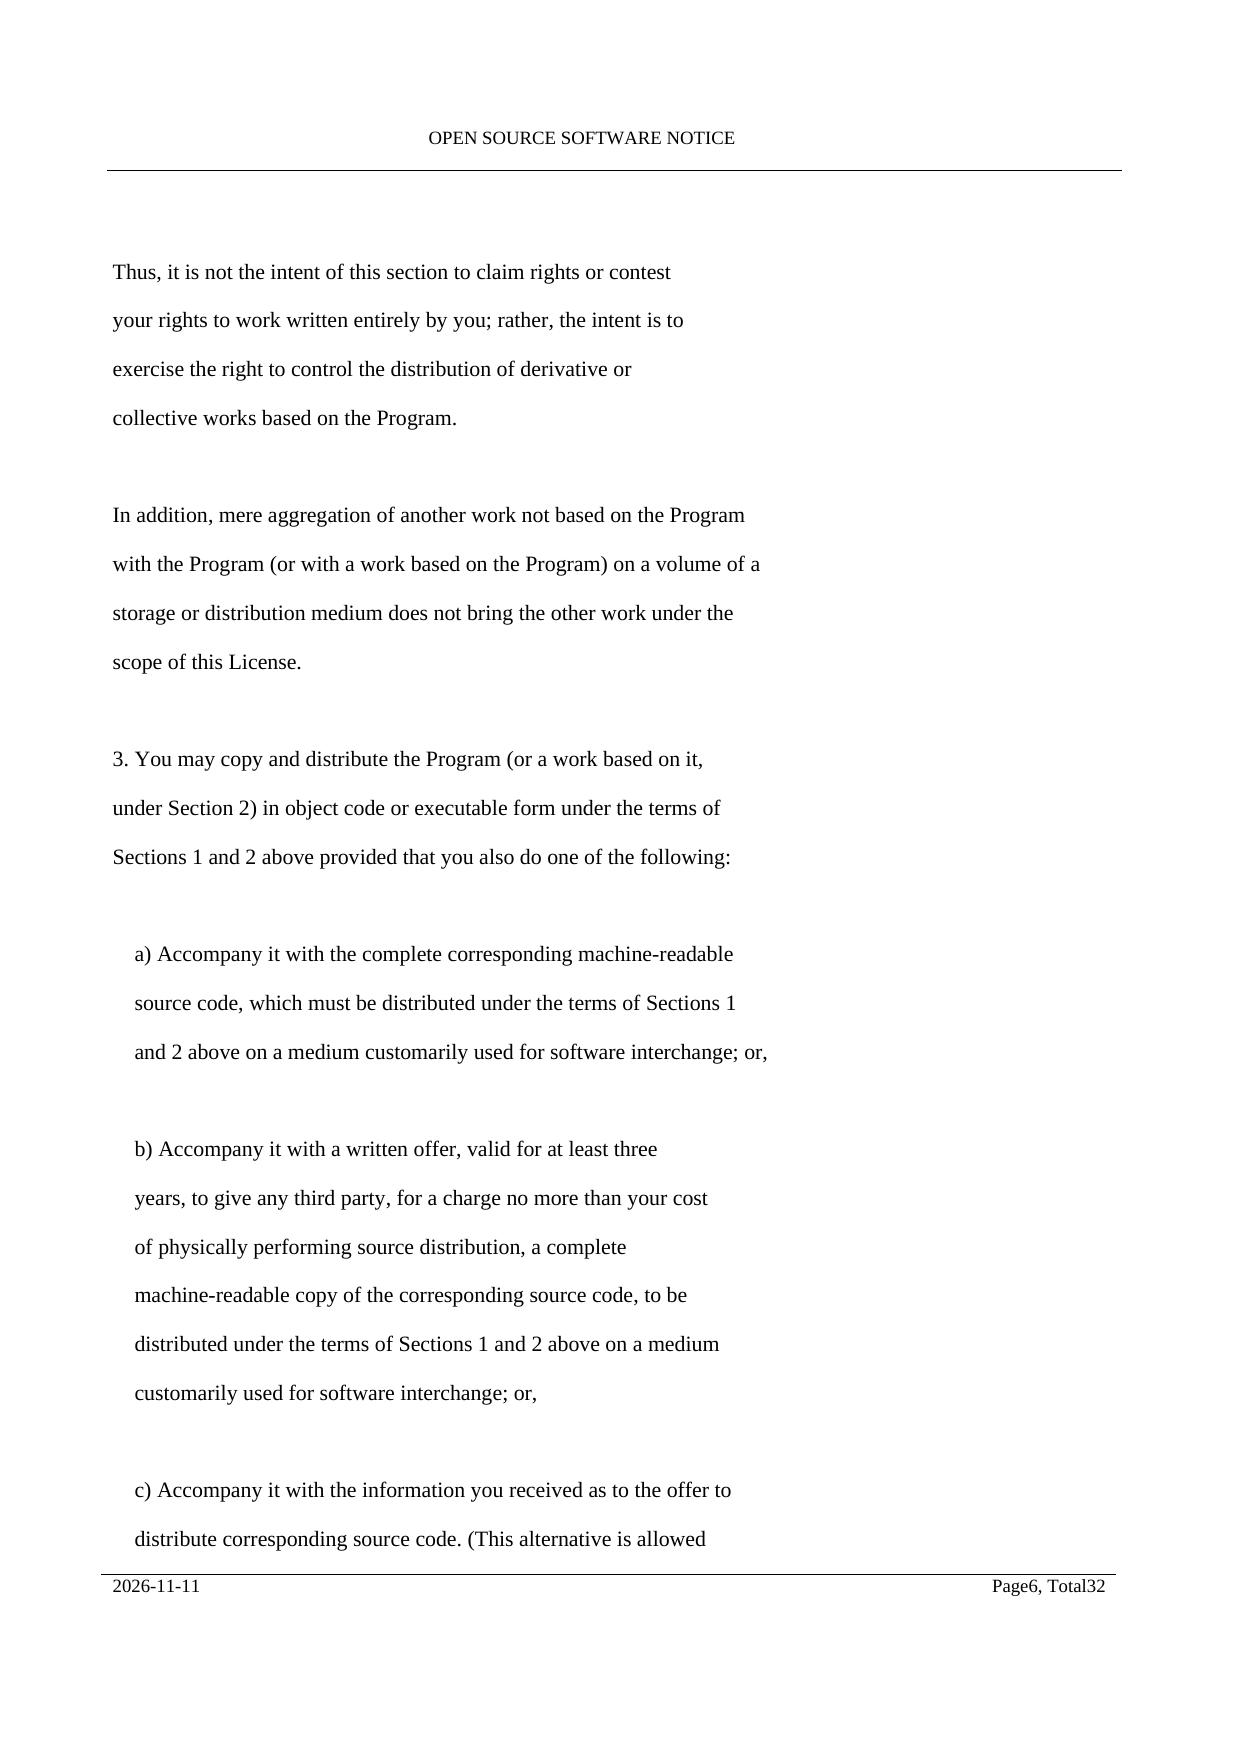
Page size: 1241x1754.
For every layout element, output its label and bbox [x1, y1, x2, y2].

text [112, 206, 1128, 1555]
